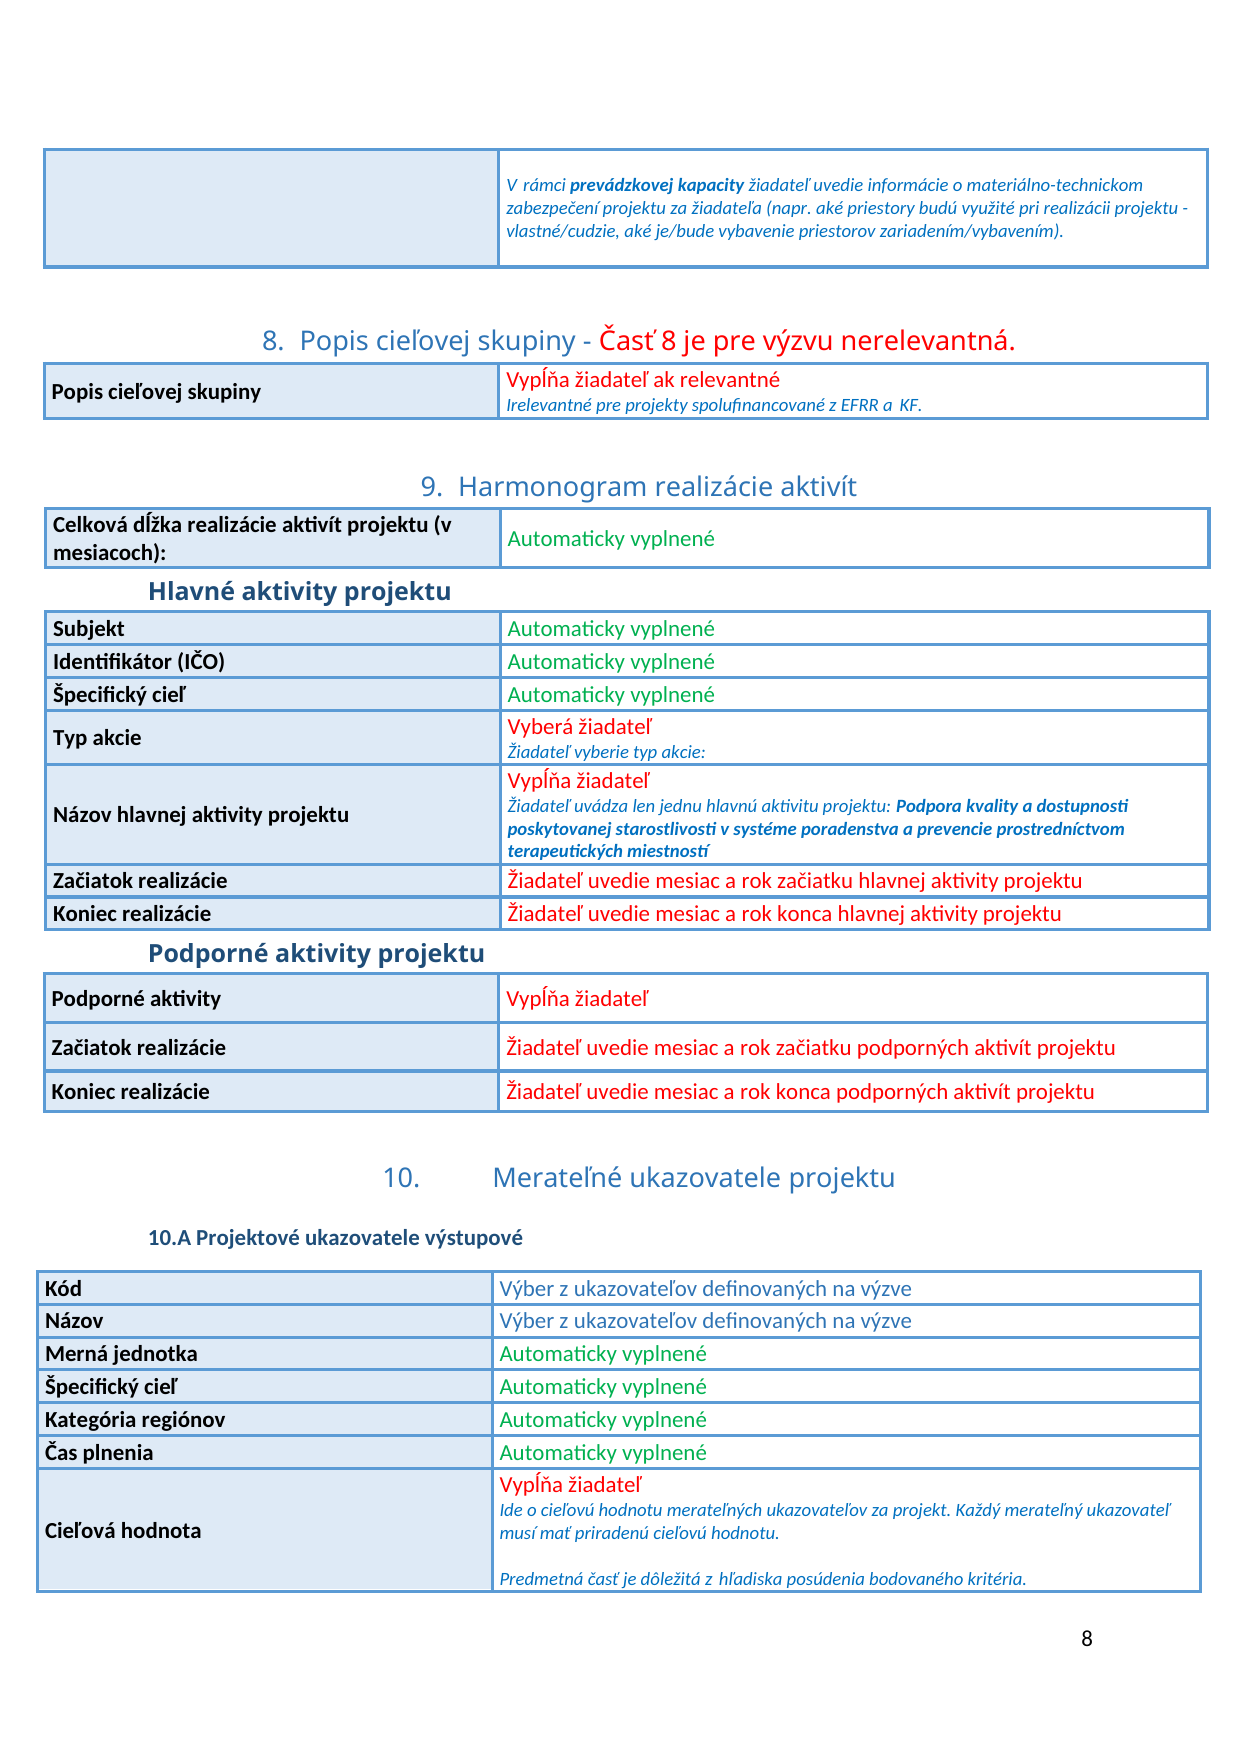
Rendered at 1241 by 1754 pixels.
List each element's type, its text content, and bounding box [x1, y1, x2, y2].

subtitle Popis cieľovej skupiny - Časť 8 je pre výzvu nerelevantná. [185, 322, 1093, 359]
table_header Popis cieľovej skupiny [46, 365, 497, 417]
table_header Kód [39, 1273, 491, 1303]
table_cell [46, 151, 497, 265]
text 10.A Projektové ukazovatele výstupové [148, 1223, 1093, 1251]
table_cell Identifikátor (IČO) [47, 646, 499, 676]
table_cell Čas plnenia [39, 1437, 491, 1467]
table_cell Automaticky vyplnené [502, 646, 1207, 676]
table_cell Typ akcie [47, 712, 499, 763]
table_header Celková dĺžka realizácie aktivít projektu (v mesiacoch): [47, 510, 499, 566]
table_cell Začiatok realizácie [47, 866, 499, 895]
table_cell Koniec realizácie [46, 1073, 497, 1110]
table_cell Automaticky vyplnené [502, 679, 1207, 709]
table_cell Automaticky vyplnené [494, 1339, 1199, 1368]
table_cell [500, 151, 1206, 265]
table_cell Výber z ukazovateľov definovaných na výzve [494, 1306, 1199, 1336]
table_header Automaticky vyplnené [502, 613, 1207, 643]
table_cell Špecifický cieľ [39, 1371, 491, 1401]
subtitle Hlavné aktivity projektu [148, 573, 1093, 607]
subtitle Merateľné ukazovatele projektu [185, 1158, 1093, 1195]
table_header Vypĺňa žiadateľ [500, 975, 1206, 1021]
table_cell Vyberá žiadateľ Žiadateľ vyberie typ akcie: [502, 712, 1207, 763]
table_cell Automaticky vyplnené [494, 1404, 1199, 1434]
table_header Podporné aktivity [46, 975, 497, 1021]
table_cell Žiadateľ uvedie mesiac a rok konca podporných aktivít projektu [500, 1073, 1206, 1110]
table_cell Kategória regiónov [39, 1404, 491, 1434]
table_cell Žiadateľ uvedie mesiac a rok konca hlavnej aktivity projektu [502, 899, 1207, 928]
table_cell Cieľová hodnota [39, 1470, 491, 1589]
table_cell Žiadateľ uvedie mesiac a rok začiatku podporných aktivít projektu [500, 1024, 1206, 1069]
table_cell Automaticky vyplnené [494, 1371, 1199, 1401]
table_header Výber z ukazovateľov definovaných na výzve [494, 1273, 1199, 1303]
table_cell Začiatok realizácie [46, 1024, 497, 1069]
table_header Vypĺňa žiadateľ ak relevantné Irelevantné pre projekty spolufinancované z EFRR a KF. [500, 365, 1206, 417]
subtitle Podporné aktivity projektu [148, 936, 1093, 969]
table_cell Merná jednotka [39, 1339, 491, 1368]
subtitle Harmonogram realizácie aktivít [185, 467, 1093, 504]
table_cell Špecifický cieľ [47, 679, 499, 709]
table_cell Automaticky vyplnené [494, 1437, 1199, 1467]
table_header Subjekt [47, 613, 499, 643]
table_cell Názov hlavnej aktivity projektu [47, 766, 499, 863]
table_cell Žiadateľ uvedie mesiac a rok začiatku hlavnej aktivity projektu [502, 866, 1207, 895]
table_cell Vypĺňa žiadateľ Žiadateľ uvádza len jednu hlavnú aktivitu projektu: Podpora kvality a dostupnosti poskytovanej starostlivosti v systéme poradenstva a prevencie prostredníctvom terapeutických miestností [502, 766, 1207, 863]
table_cell Názov [39, 1306, 491, 1336]
table_cell Koniec realizácie [47, 899, 499, 928]
table_header Automaticky vyplnené [502, 510, 1207, 566]
